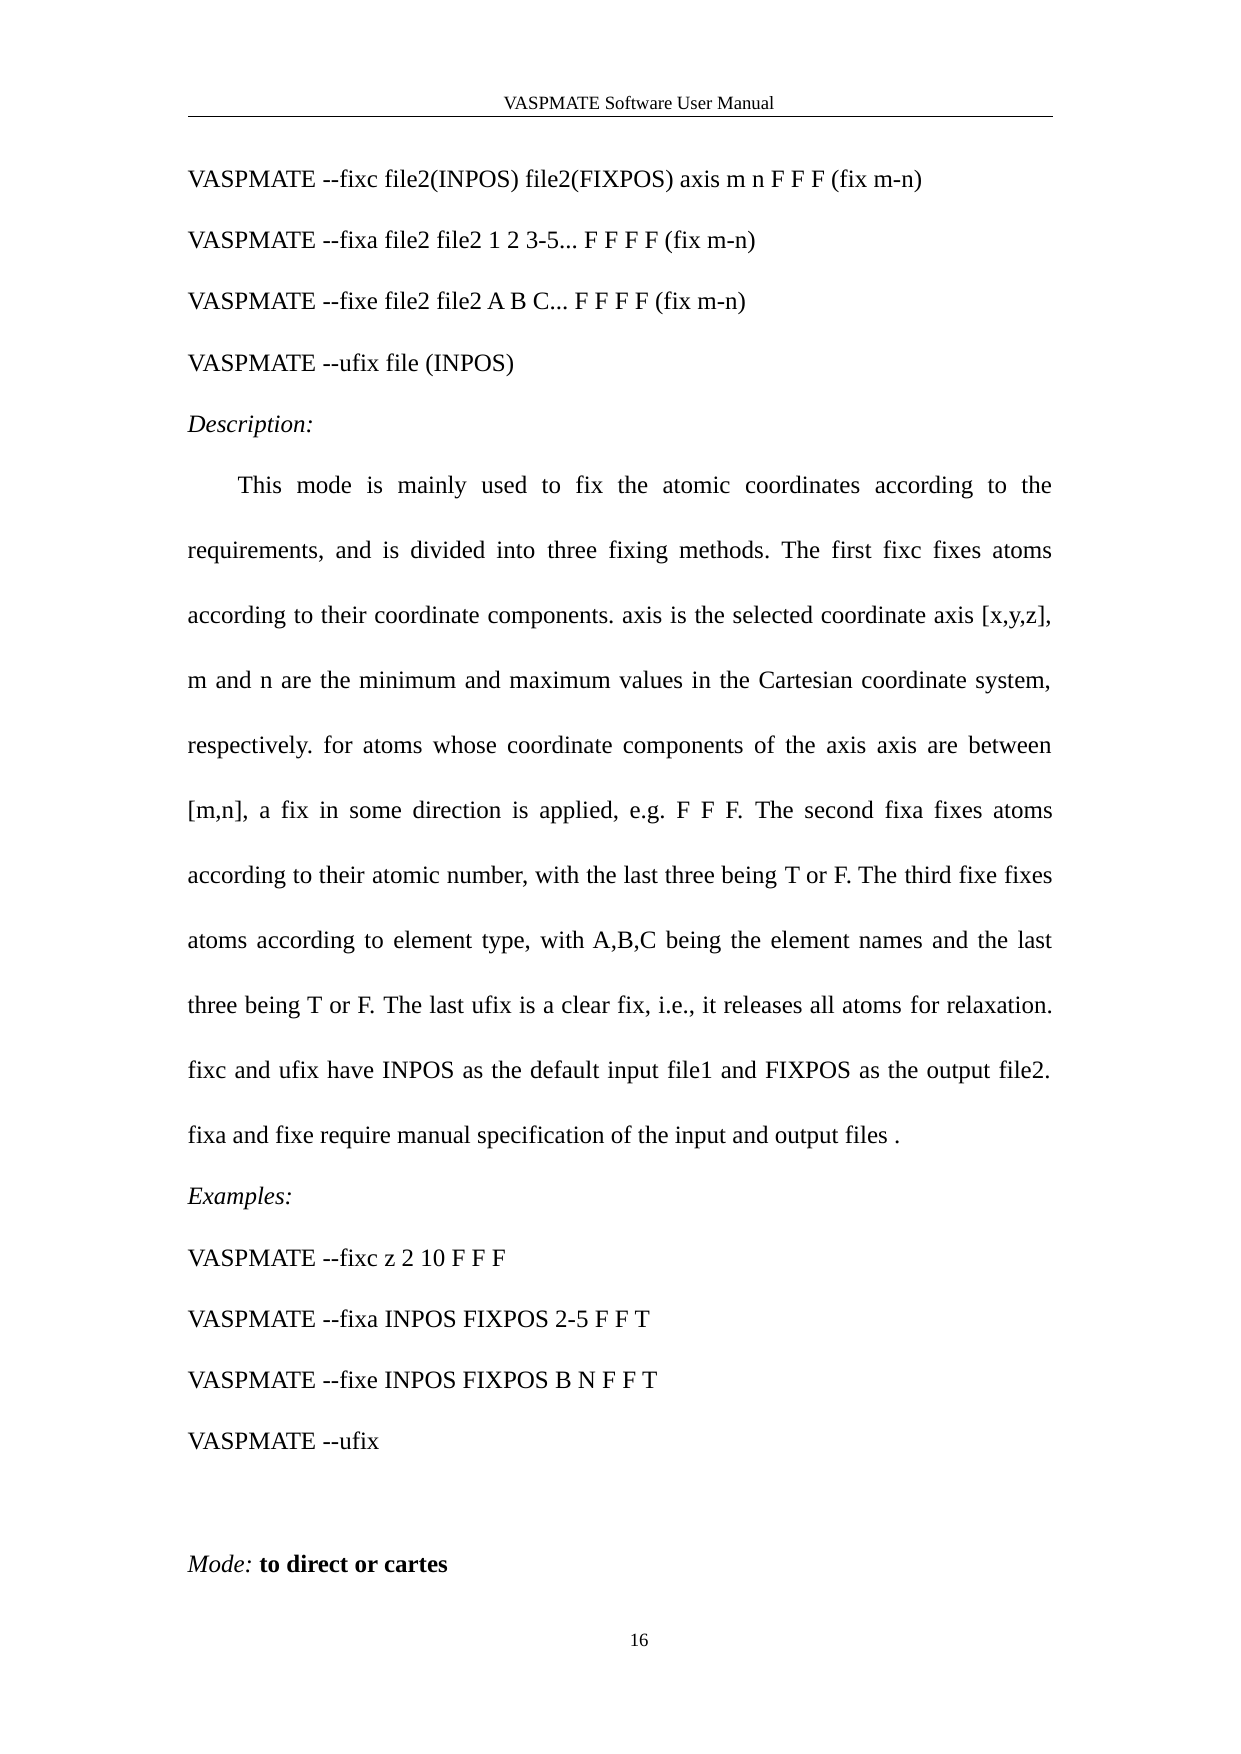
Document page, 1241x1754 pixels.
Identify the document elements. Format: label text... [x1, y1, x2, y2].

text VASPMATE --ufix file (INPOS) [187, 346, 1053, 378]
text Examples: [187, 1179, 1053, 1212]
text This mode is mainly used to fix the atomic coordinates according to the requirements, and is divided into three fixing methods. The first fixc fixes atoms according to their coordinate components. axis is the selected coordinate axis [x,y,z], m and n are the minimum and maximum values in the Cartesian coordinate system, respectively. for atoms whose coordinate components of the axis axis are between [m,n], a fix in some direction is applied, e.g. F F F. The second fixa fixes atoms according to their atomic number, with the last three being T or F. The third fixe fixes atoms according to element type, with A,B,C being the element names and the last three being T or F. The last ufix is a clear fix, i.e., it releases all atoms for relaxation. fixc and ufix have INPOS as the default input file1 and FIXPOS as the output file2. fixa and fixe require manual specification of the input and output files . [187, 468, 1053, 1151]
text VASPMATE --fixc file2(INPOS) file2(FIXPOS) axis m n F F F (fix m-n) [187, 162, 1053, 194]
text Mode: to direct or cartes [187, 1547, 1053, 1579]
text Description: [187, 407, 1053, 439]
text VASPMATE --fixa file2 file2 1 2 3-5... F F F F (fix m-n) [187, 223, 1053, 256]
text VASPMATE --ufix [187, 1424, 1053, 1457]
text VASPMATE --fixe file2 file2 A B C... F F F F (fix m-n) [187, 284, 1053, 317]
text VASPMATE --fixc z 2 10 F F F [187, 1241, 1053, 1273]
text VASPMATE --fixa INPOS FIXPOS 2-5 F F T [187, 1302, 1053, 1334]
text VASPMATE --fixe INPOS FIXPOS B N F F T [187, 1363, 1053, 1396]
